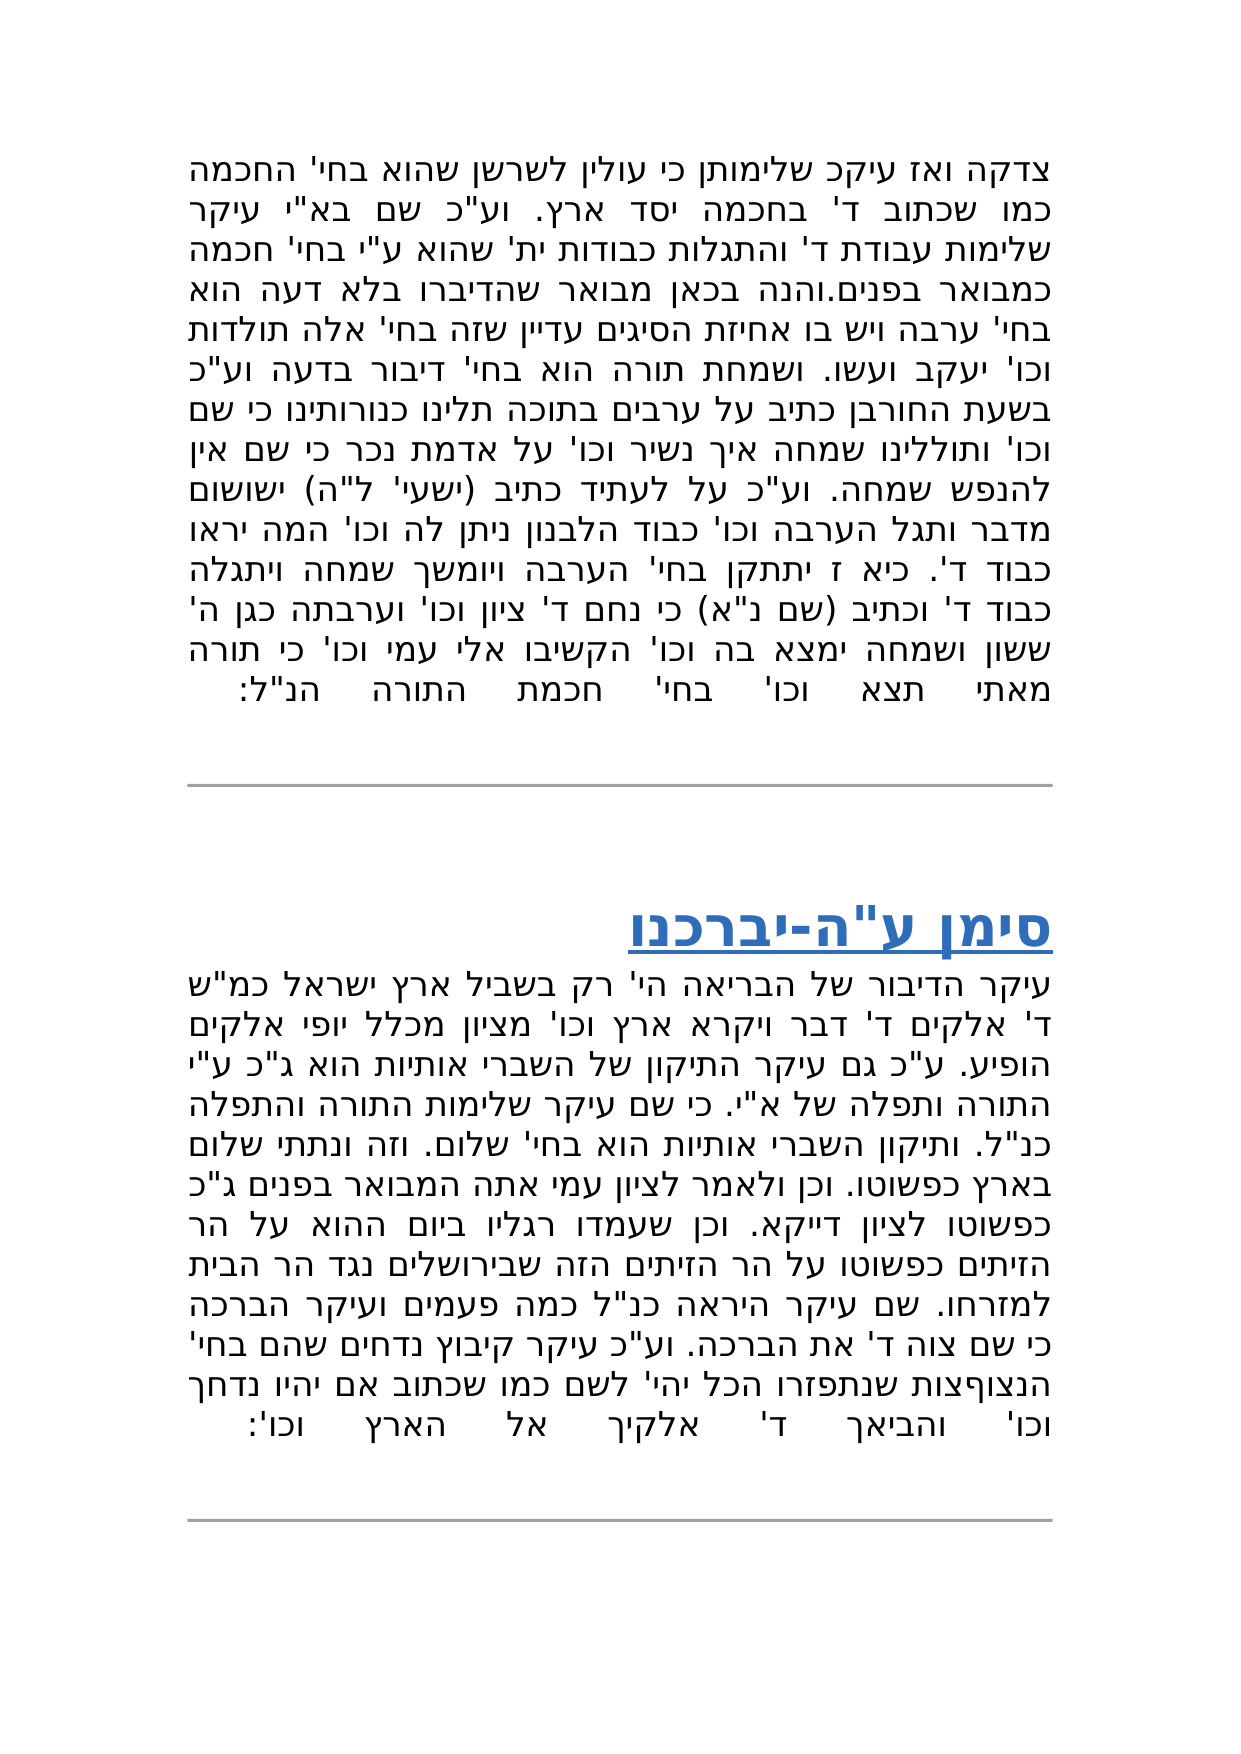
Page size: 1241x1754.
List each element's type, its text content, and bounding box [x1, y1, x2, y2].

text עיקר הדיבור של הבריאה הי' רק בשביל ארץ ישראל כמ"ש ד' אלקים ד' דבר ויקרא ארץ וכו' מציון מכלל יופי אלקים הופיע. ע"כ גם עיקר התיקון של השברי אותיות הוא ג"כ ע"י התורה ותפלה של א"י. כי שם עיקר שלימות התורה והתפלה כנ"ל. ותיקון השברי אותיות הוא בחי' שלום. וזה ונתתי שלום בארץ כפשוטו. וכן ולאמר לציון עמי אתה המבואר בפנים ג"כ כפשוטו לציון דייקא. וכן שעמדו רגליו ביום ההוא על הר הזיתים כפשוטו על הר הזיתים הזה שבירושלים נגד הר הבית למזרחו. שם עיקר היראה כנ"ל כמה פעמים ועיקר הברכה כי שם צוה ד' את הברכה. וע"כ עיקר קיבוץ נדחים שהם בחי' הנצוףצות שנתפזרו הכל יהי' לשם כמו שכתוב אם יהיו נדחך וכו' והביאך ד' אלקיך אל הארץ וכו': [187, 965, 1053, 1514]
text סימן ע"ה-יברכנו [187, 894, 1053, 960]
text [187, 150, 1053, 779]
